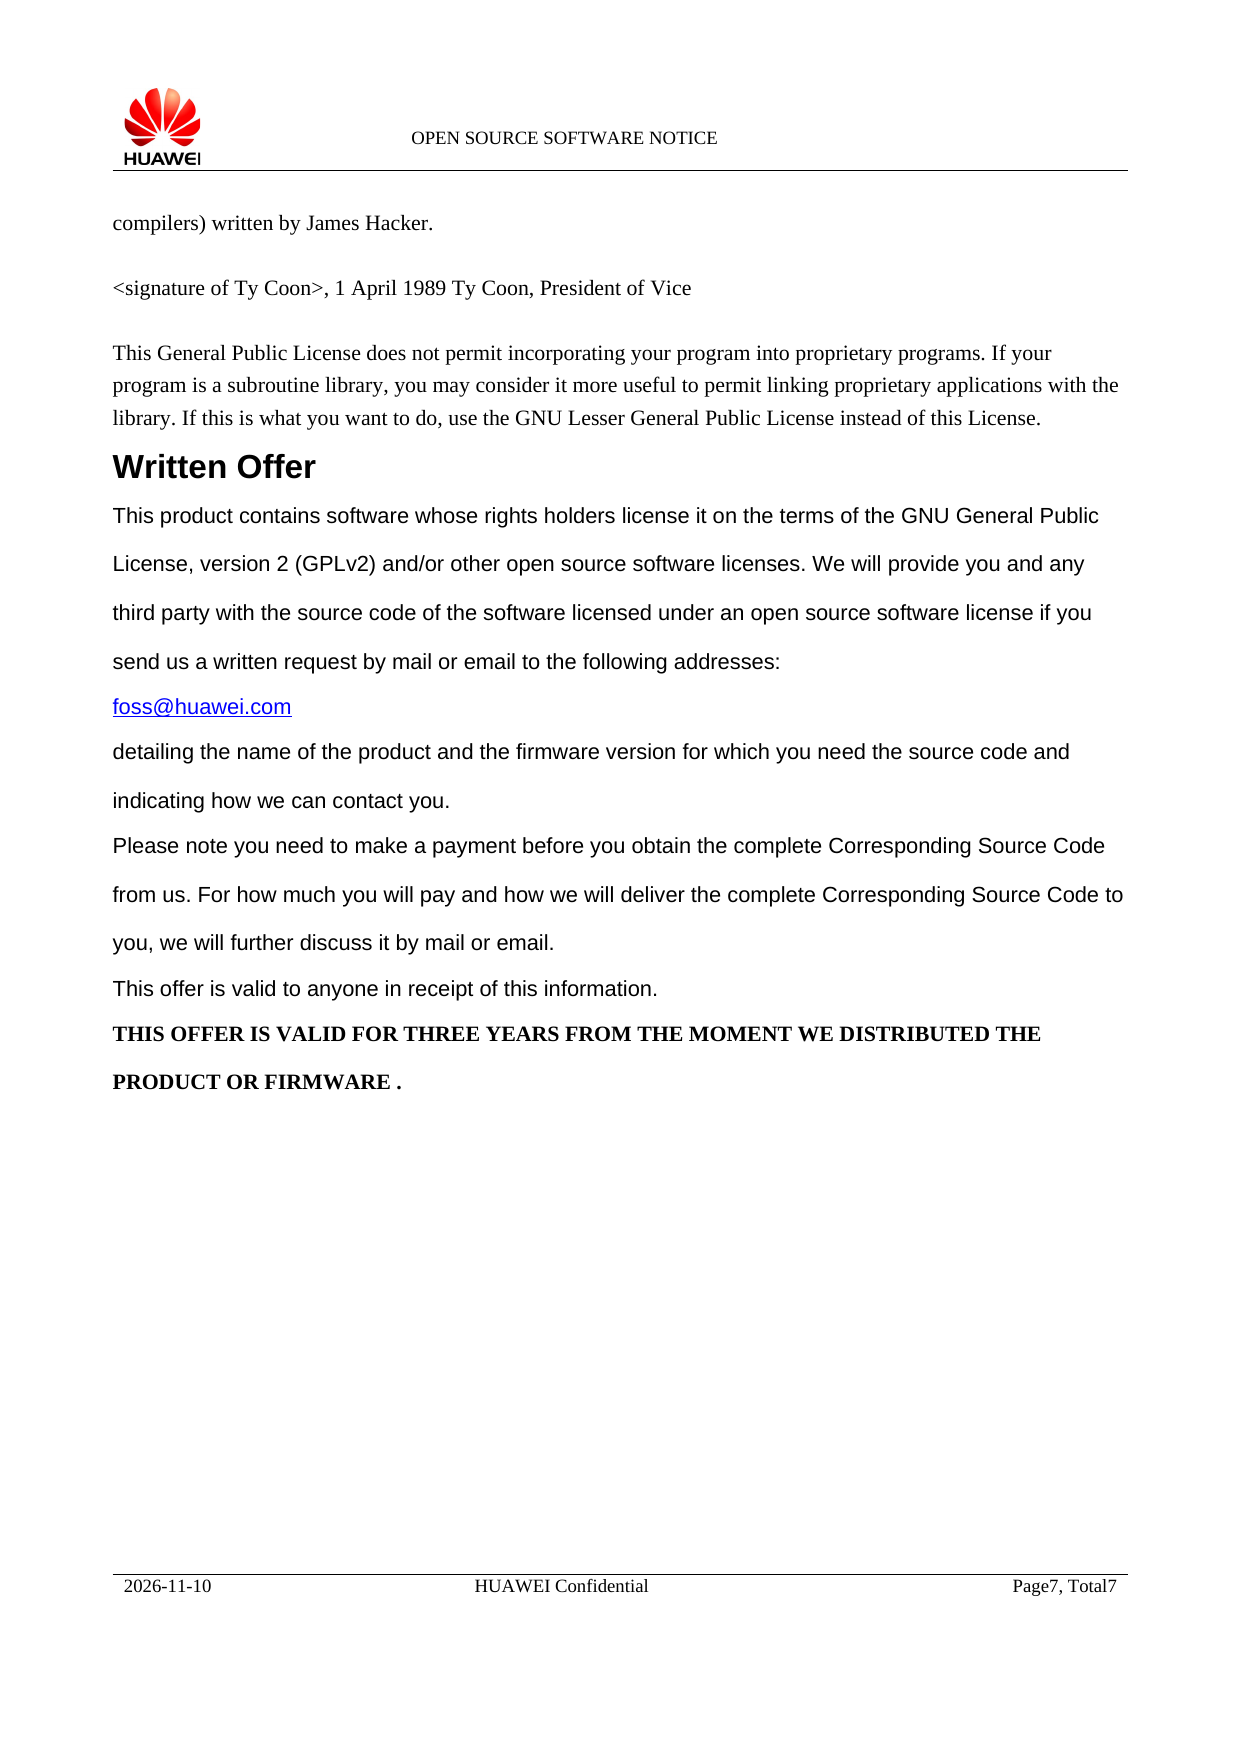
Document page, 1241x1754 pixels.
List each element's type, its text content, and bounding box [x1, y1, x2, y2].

text Please note you need to make a payment before you obtain the complete Corresponding Source Code from us. For how much you will pay and how we will deliver the complete Corresponding Source Code to you, we will further discuss it by mail or email. [112, 829, 1128, 959]
text This offer is valid to anyone in receipt of this information. [112, 972, 1128, 1004]
picture [124, 88, 201, 165]
text This product contains software whose rights holders license it on the terms of the GNU General Public License, version 2 (GPLv2) and/or other open source software licenses. We will provide you and any third party with the source code of the software licensed under an open source software license if you send us a written request by mail or email to the following addresses: [112, 499, 1128, 678]
text Written Offer [112, 434, 1128, 499]
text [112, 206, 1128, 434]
text detailing the name of the product and the firmware version for which you need the source code and indicating how we can contact you. [112, 735, 1128, 817]
text foss@huawei.com [112, 690, 1128, 723]
text This offer is valid for three years from the moment we distributed the product or firmware . [112, 1017, 1128, 1098]
